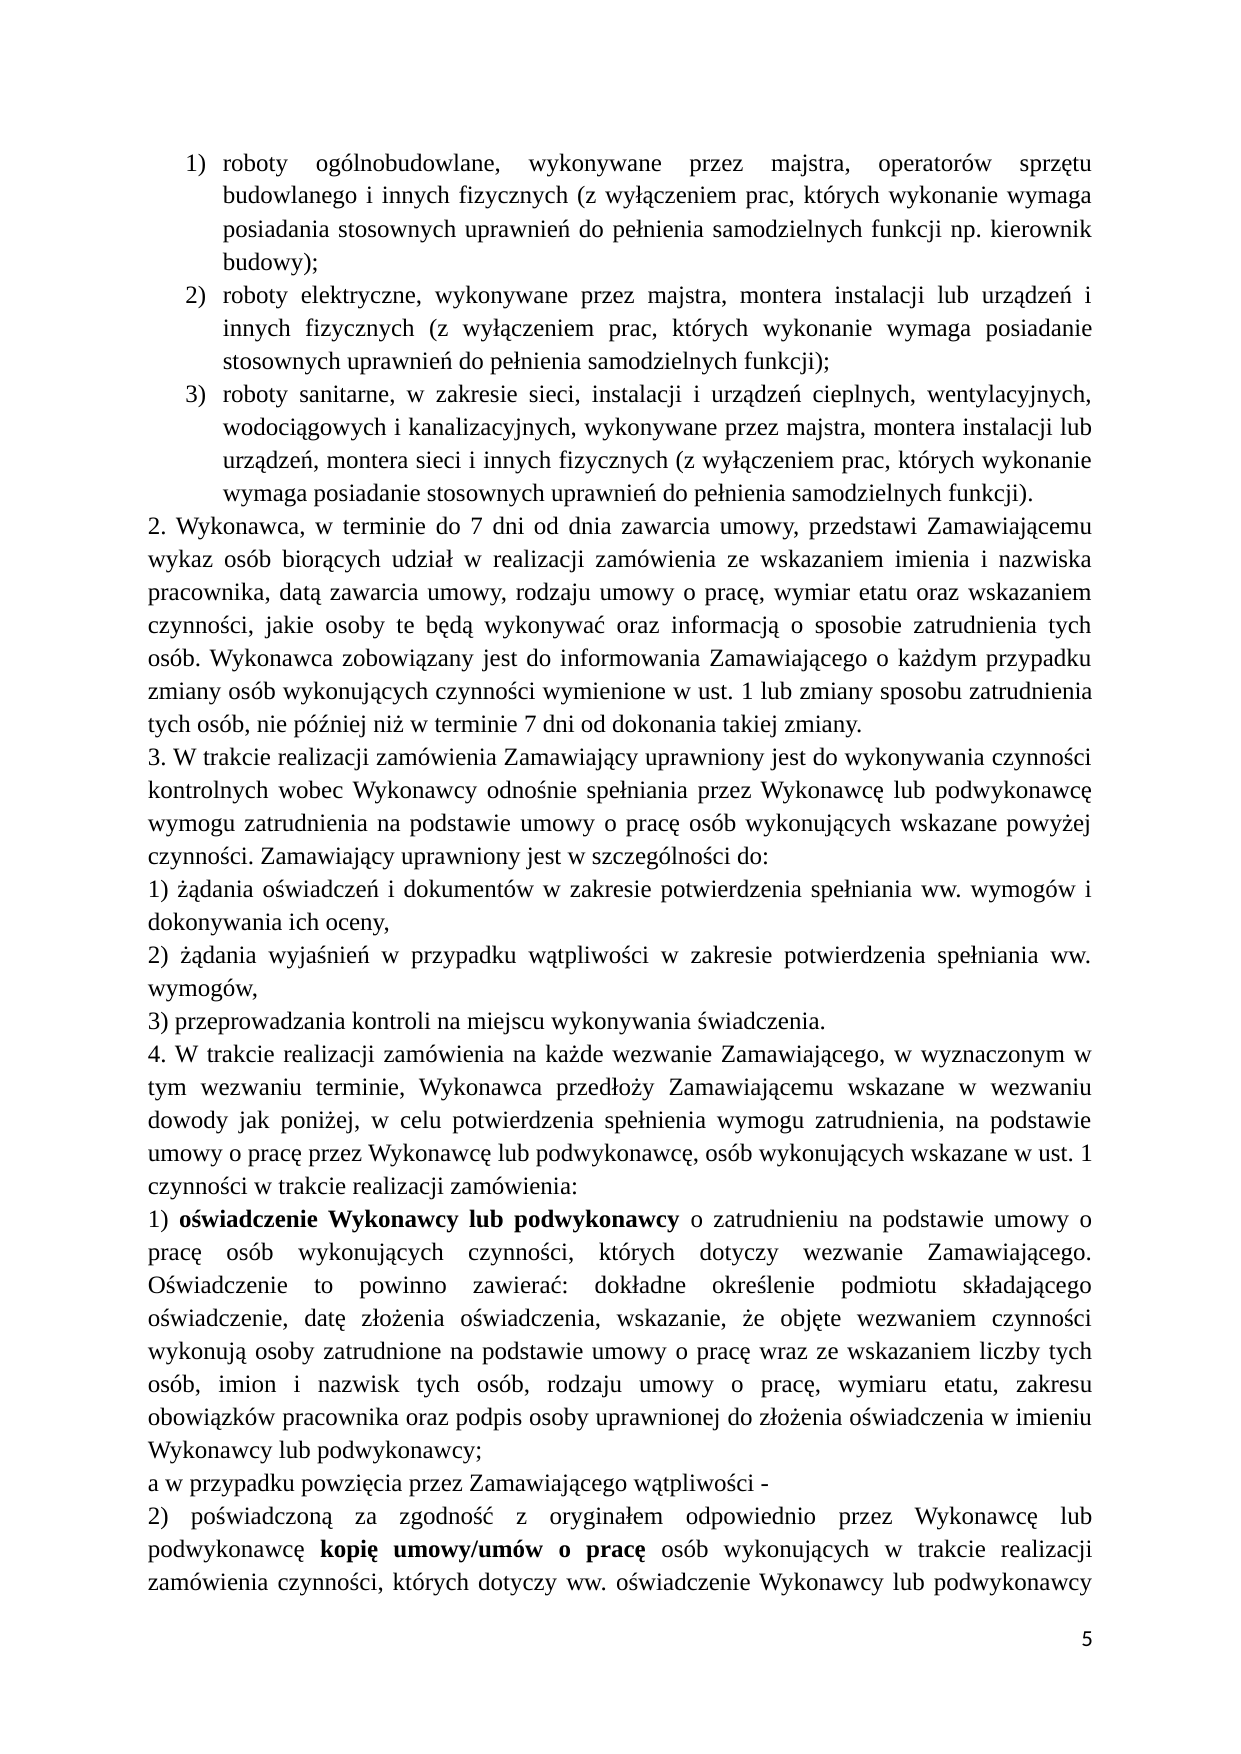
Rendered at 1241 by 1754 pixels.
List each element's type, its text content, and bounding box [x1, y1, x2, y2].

text a w przypadku powzięcia przez Zamawiającego wątpliwości - [148, 1468, 1093, 1497]
text 1) żądania oświadczeń i dokumentów w zakresie potwierdzenia spełniania ww. wymogów i dokonywania ich oceny, [148, 874, 1093, 936]
text 1) oświadczenie Wykonawcy lub podwykonawcy o zatrudnieniu na podstawie umowy o pracę osób wykonujących czynności, których dotyczy wezwanie Zamawiającego. Oświadczenie to powinno zawierać: dokładne określenie podmiotu składającego oświadczenie, datę złożenia oświadczenia, wskazanie, że objęte wezwaniem czynności wykonują osoby zatrudnione na podstawie umowy o pracę wraz ze wskazaniem liczby tych osób, imion i nazwisk tych osób, rodzaju umowy o pracę, wymiaru etatu, zakresu obowiązków pracownika oraz podpis osoby uprawnionej do złożenia oświadczenia w imieniu Wykonawcy lub podwykonawcy; [148, 1204, 1093, 1464]
text 2. Wykonawca, w terminie do 7 dni od dnia zawarcia umowy, przedstawi Zamawiającemu wykaz osób biorących udział w realizacji zamówienia ze wskazaniem imienia i nazwiska pracownika, datą zawarcia umowy, rodzaju umowy o pracę, wymiar etatu oraz wskazaniem czynności, jakie osoby te będą wykonywać oraz informacją o sposobie zatrudnienia tych osób. Wykonawca zobowiązany jest do informowania Zamawiającego o każdym przypadku zmiany osób wykonujących czynności wymienione w ust. 1 lub zmiany sposobu zatrudnienia tych osób, nie później niż w terminie 7 dni od dokonania takiej zmiany. [148, 511, 1093, 738]
text 4. W trakcie realizacji zamówienia na każde wezwanie Zamawiającego, w wyznaczonym w tym wezwaniu terminie, Wykonawca przedłoży Zamawiającemu wskazane w wezwaniu dowody jak poniżej, w celu potwierdzenia spełnienia wymogu zatrudnienia, na podstawie umowy o pracę przez Wykonawcę lub podwykonawcę, osób wykonujących wskazane w ust. 1 czynności w trakcie realizacji zamówienia: [148, 1039, 1093, 1200]
text 2) żądania wyjaśnień w przypadku wątpliwości w zakresie potwierdzenia spełniania ww. wymogów, [148, 940, 1093, 1002]
text 3. W trakcie realizacji zamówienia Zamawiający uprawniony jest do wykonywania czynności kontrolnych wobec Wykonawcy odnośnie spełniania przez Wykonawcę lub podwykonawcę wymogu zatrudnienia na podstawie umowy o pracę osób wykonujących wskazane powyżej czynności. Zamawiający uprawniony jest w szczególności do: [148, 742, 1093, 870]
list roboty ogólnobudowlane, wykonywane przez majstra, operatorów sprzętu budowlanego i innych fizycznych (z wyłączeniem prac, których wykonanie wymaga posiadania stosownych uprawnień do pełnienia samodzielnych funkcji np. kierownik budowy); [185, 148, 1093, 275]
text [148, 1501, 1093, 1596]
list roboty elektryczne, wykonywane przez majstra, montera instalacji lub urządzeń i innych fizycznych (z wyłączeniem prac, których wykonanie wymaga posiadanie stosownych uprawnień do pełnienia samodzielnych funkcji); [185, 280, 1093, 374]
list roboty sanitarne, w zakresie sieci, instalacji i urządzeń cieplnych, wentylacyjnych, wodociągowych i kanalizacyjnych, wykonywane przez majstra, montera instalacji lub urządzeń, montera sieci i innych fizycznych (z wyłączeniem prac, których wykonanie wymaga posiadanie stosownych uprawnień do pełnienia samodzielnych funkcji). [185, 379, 1093, 507]
text 3) przeprowadzania kontroli na miejscu wykonywania świadczenia. [148, 1006, 1093, 1035]
